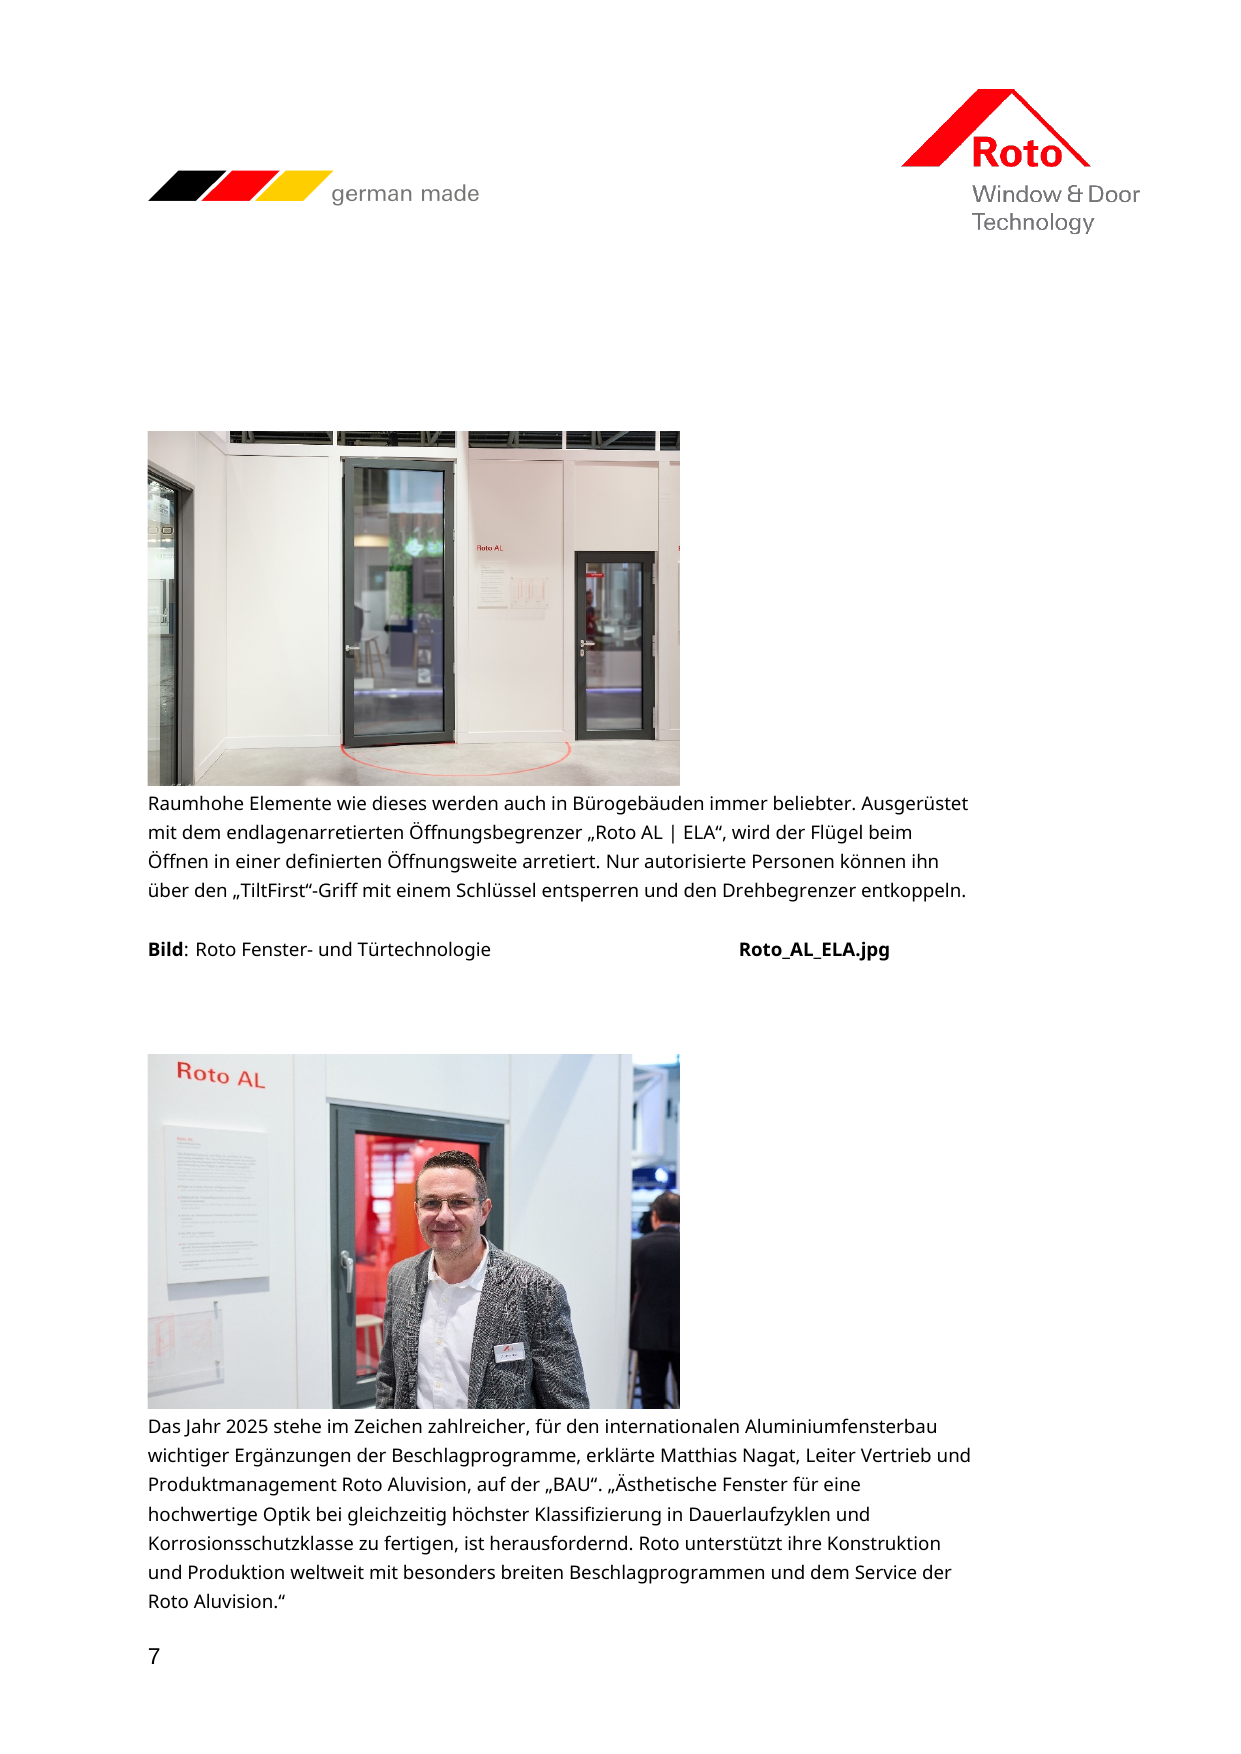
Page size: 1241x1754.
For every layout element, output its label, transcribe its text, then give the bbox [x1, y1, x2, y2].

text Raumhohe Elemente wie dieses werden auch in Bürogebäuden immer beliebter. Ausgerüstet mit dem endlagenarretierten Öffnungsbegrenzer „Roto AL | ELA“, wird der Flügel beim Öffnen in einer definierten Öffnungsweite arretiert. Nur autorisierte Personen können ihn über den „TiltFirst“-Griff mit einem Schlüssel entsperren und den Drehbegrenzer entkoppeln. [148, 790, 974, 903]
picture [147, 431, 680, 786]
picture [147, 170, 481, 208]
picture [147, 1054, 680, 1409]
text Das Jahr 2025 stehe im Zeichen zahlreicher, für den internationalen Aluminiumfensterbau wichtiger Ergänzungen der Beschlagprogramme, erklärte Matthias Nagat, Leiter Vertrieb und Produktmanagement Roto Aluvision, auf der „BAU“. „Ästhetische Fenster für eine hochwertige Optik bei gleichzeitig höchster Klassifizierung in Dauerlaufzyklen und Korrosionsschutzklasse zu fertigen, ist herausfordernd. Roto unterstützt ihre Konstruktion und Produktion weltweit mit besonders breiten Beschlagprogrammen und dem Service der Roto Aluvision.“ [148, 1413, 974, 1614]
text Bild: Roto Fenster- und Türtechnologie Roto_AL_ELA.jpg [148, 936, 974, 962]
picture [901, 89, 1197, 238]
